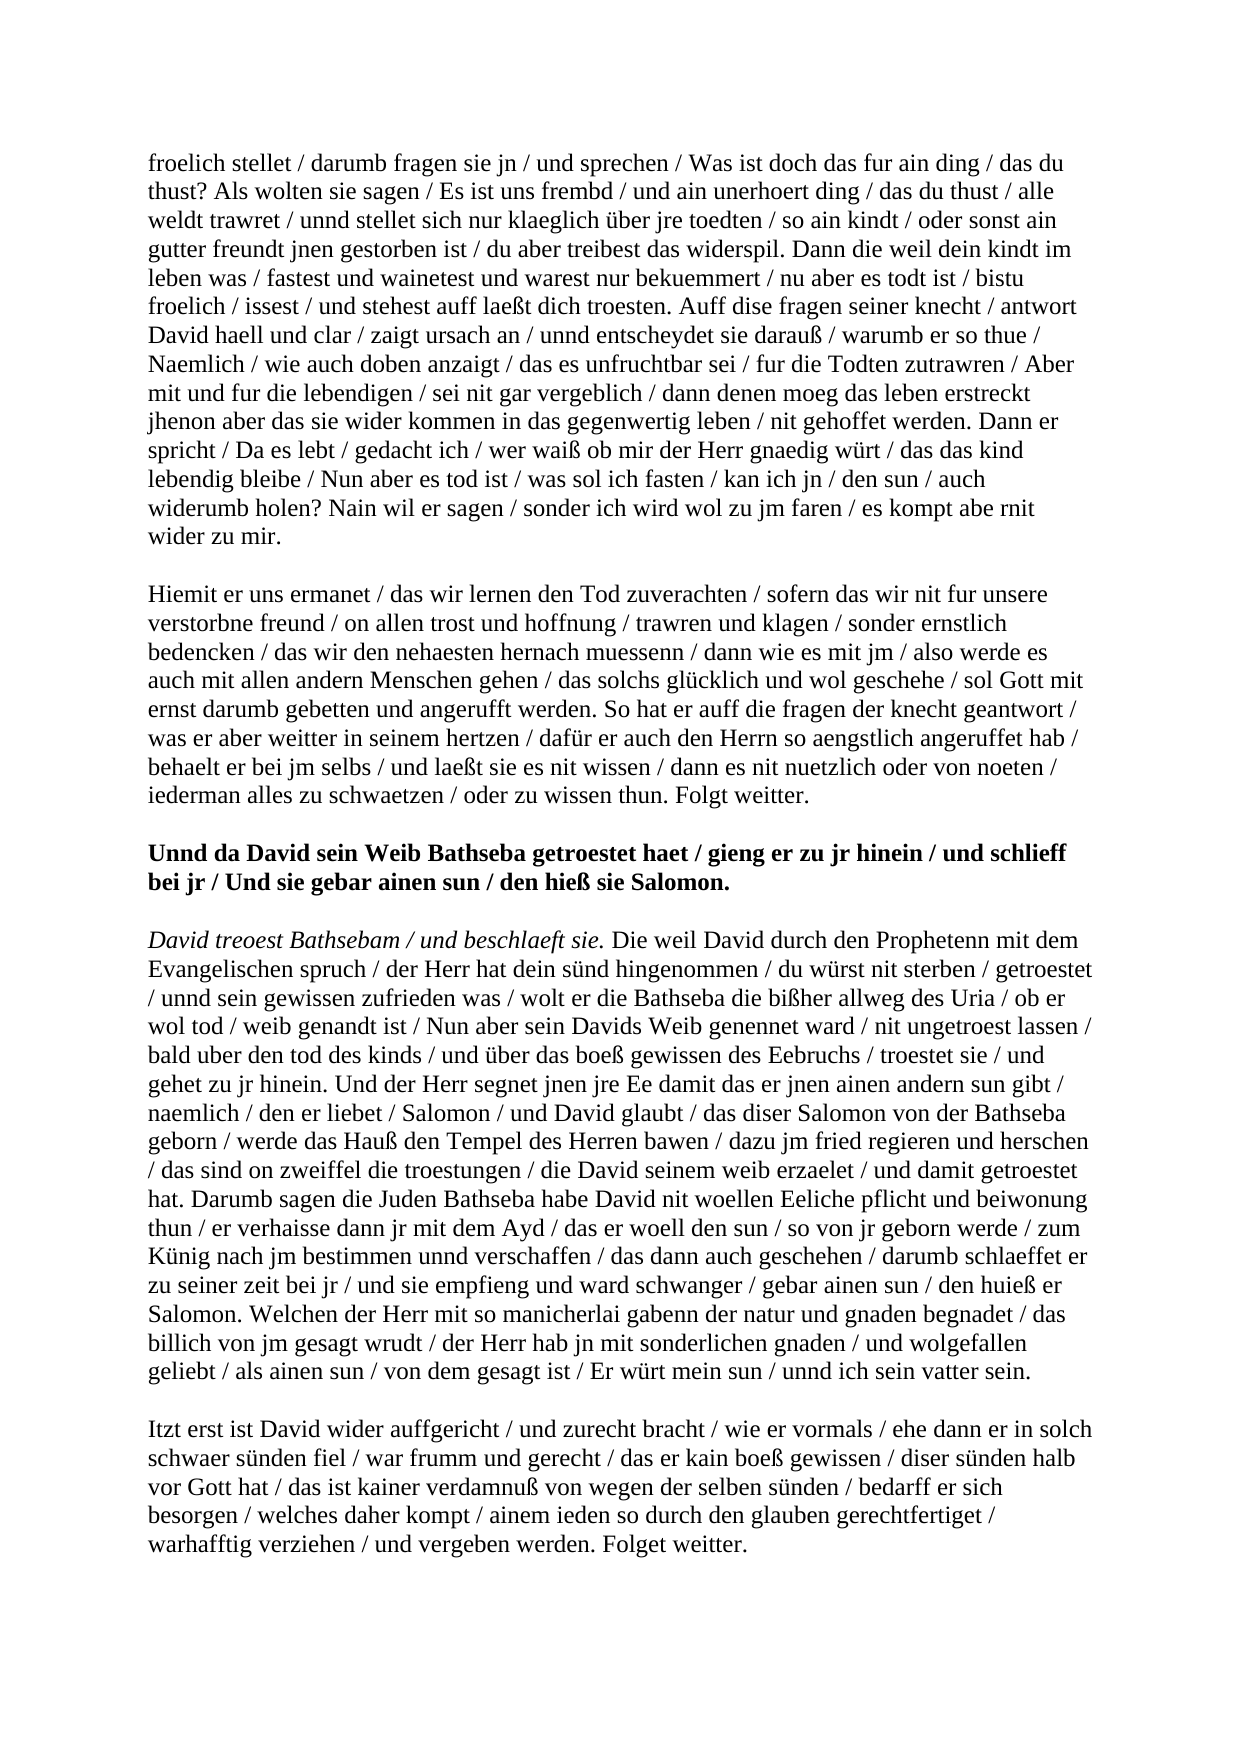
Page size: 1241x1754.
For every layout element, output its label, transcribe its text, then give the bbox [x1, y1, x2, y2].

text Hiemit er uns ermanet / das wir lernen den Tod zuverachten / sofern das wir nit fur unsere verstorbne freund / on allen trost und hoffnung / trawren und klagen / sonder ernstlich bedencken / das wir den nehaesten hernach muessenn / dann wie es mit jm / also werde es auch mit allen andern Menschen gehen / das solchs glücklich und wol geschehe / sol Gott mit ernst darumb gebetten und angerufft werden. So hat er auff die fragen der knecht geantwort / was er aber weitter in seinem hertzen / dafür er auch den Herrn so aengstlich angeruffet hab / behaelt er bei jm selbs / und laeßt sie es nit wissen / dann es nit nuetzlich oder von noeten / iederman alles zu schwaetzen / oder zu wissen thun. Folgt weitter. [148, 579, 1093, 809]
text Itzt erst ist David wider auffgericht / und zurecht bracht / wie er vormals / ehe dann er in solch schwaer sünden fiel / war frumm und gerecht / das er kain boeß gewissen / diser sünden halb vor Gott hat / das ist kainer verdamnuß von wegen der selben sünden / bedarff er sich besorgen / welches daher kompt / ainem ieden so durch den glauben gerechtfertiget / warhafftig verziehen / und vergeben werden. Folget weitter. [148, 1414, 1093, 1558]
text David treoest Bathsebam / und beschlaeft sie. Die weil David durch den Prophetenn mit dem Evangelischen spruch / der Herr hat dein sünd hingenommen / du würst nit sterben / getroestet / unnd sein gewissen zufrieden was / wolt er die Bathseba die bißher allweg des Uria / ob er wol tod / weib genandt ist / Nun aber sein Davids Weib genennet ward / nit ungetroest lassen / bald uber den tod des kinds / und über das boeß gewissen des Eebruchs / troestet sie / und gehet zu jr hinein. Und der Herr segnet jnen jre Ee damit das er jnen ainen andern sun gibt / naemlich / den er liebet / Salomon / und David glaubt / das diser Salomon von der Bathseba geborn / werde das Hauß den Tempel des Herren bawen / dazu jm fried regieren und herschen / das sind on zweiffel die troestungen / die David seinem weib erzaelet / und damit getroestet hat. Darumb sagen die Juden Bathseba habe David nit woellen Eeliche pflicht und beiwonung thun / er verhaisse dann jr mit dem Ayd / das er woell den sun / so von jr geborn werde / zum Künig nach jm bestimmen unnd verschaffen / das dann auch geschehen / darumb schlaeffet er zu seiner zeit bei jr / und sie empfieng und ward schwanger / gebar ainen sun / den huieß er Salomon. Welchen der Herr mit so manicherlai gabenn der natur und gnaden begnadet / das billich von jm gesagt wrudt / der Herr hab jn mit sonderlichen gnaden / und wolgefallen geliebt / als ainen sun / von dem gesagt ist / Er würt mein sun / unnd ich sein vatter sein. [148, 925, 1093, 1385]
text Unnd da David sein Weib Bathseba getroestet haet / gieng er zu jr hinein / und schlieff bei jr / Und sie gebar ainen sun / den hieß sie Salomon. [148, 838, 1093, 896]
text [148, 148, 1093, 550]
